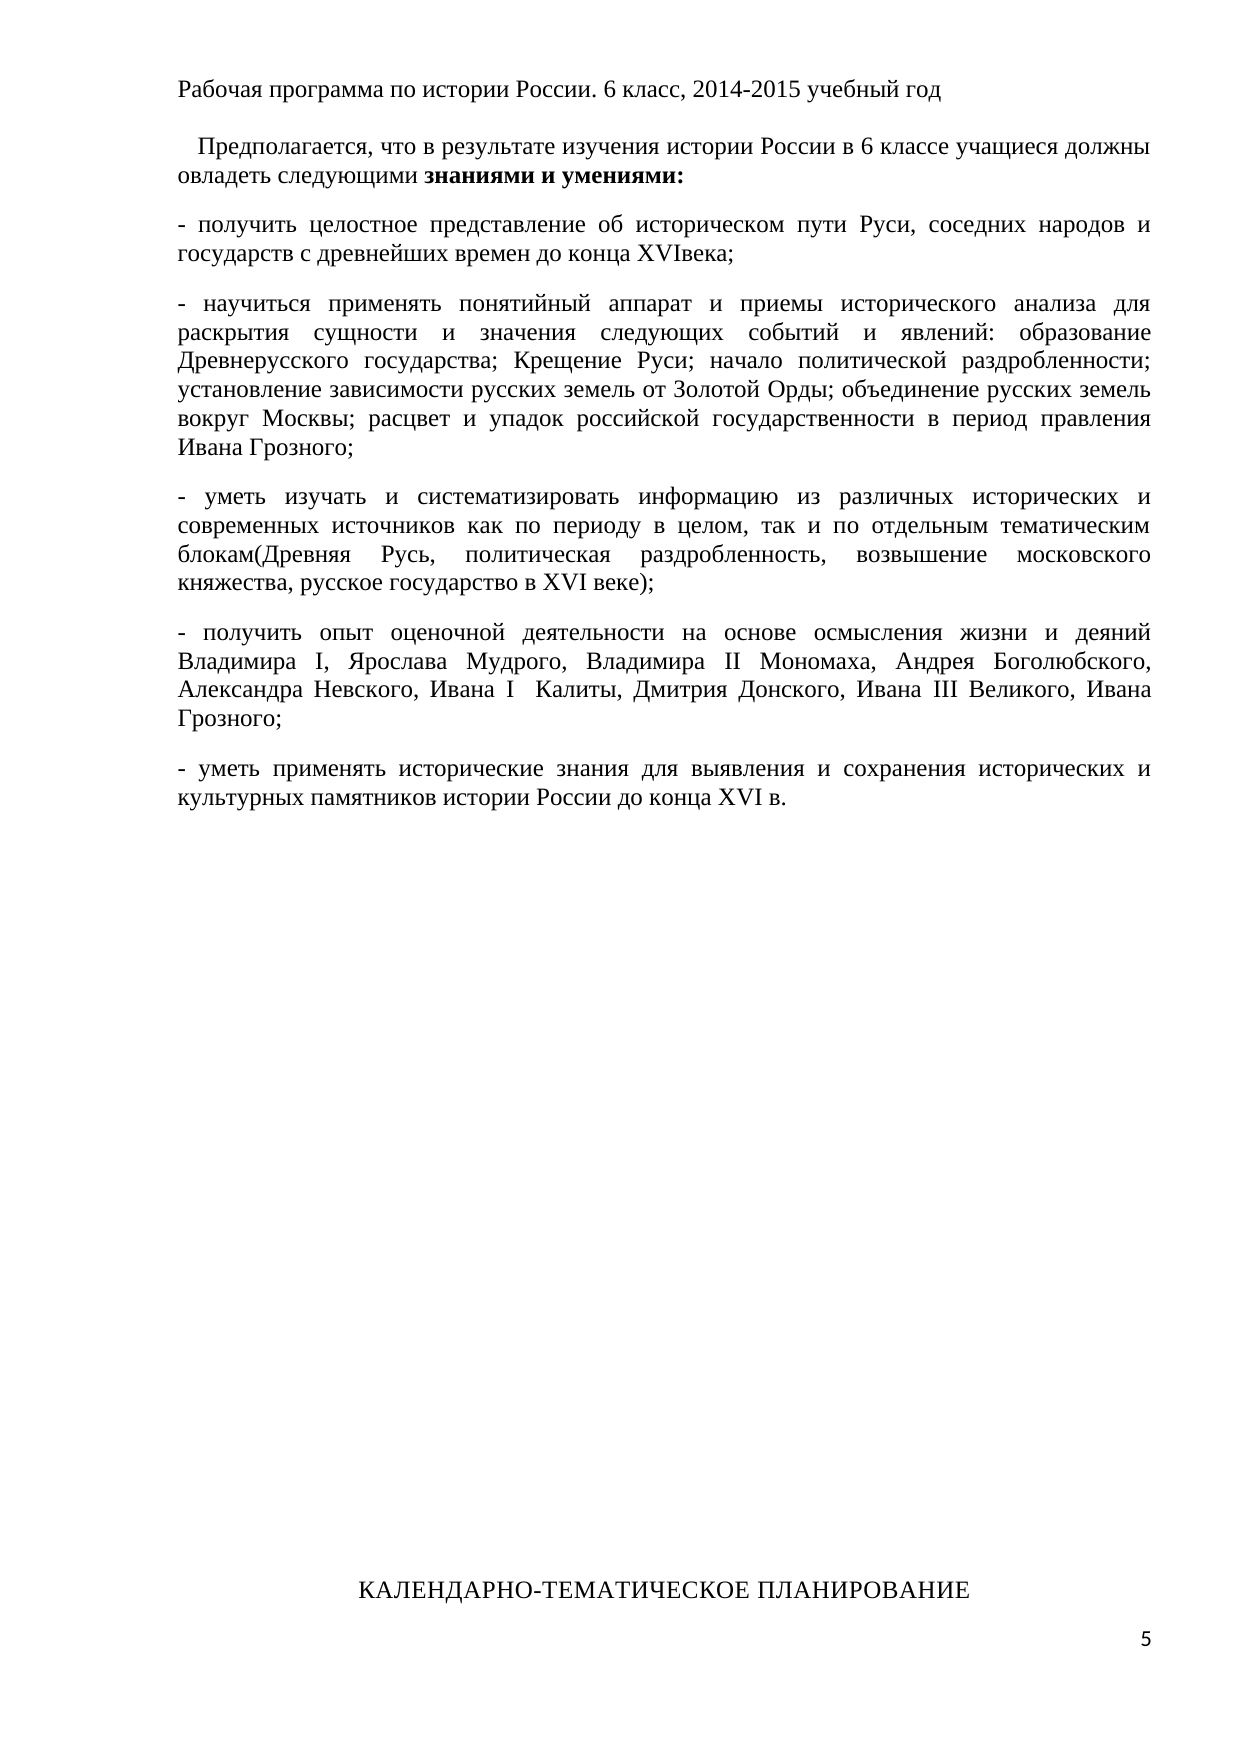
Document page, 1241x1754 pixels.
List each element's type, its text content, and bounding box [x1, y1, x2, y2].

text - уметь изучать и систематизировать информацию из различных исторических и современных источников как по периоду в целом, так и по отдельным тематическим блокам(Древняя Русь, политическая раздробленность, возвышение московского княжества, русское государство в ХVI веке); [177, 481, 1152, 596]
text - уметь применять исторические знания для выявления и сохранения исторических и культурных памятников истории России до конца ХVI в. [177, 753, 1152, 810]
text КАЛЕНДАРНО-ТЕМАТИЧЕСКОЕ ПЛАНИРОВАНИЕ [177, 1575, 1152, 1604]
text - получить целостное представление об историческом пути Руси, соседних народов и государств с древнейших времен до конца ХVIвека; [177, 209, 1152, 267]
text - научиться применять понятийный аппарат и приемы исторического анализа для раскрытия сущности и значения следующих событий и явлений: образование Древнерусского государства; Крещение Руси; начало политической раздробленности; установление зависимости русских земель от Золотой Орды; объединение русских земель вокруг Москвы; расцвет и упадок российской государственности в период правления Ивана Грозного; [177, 288, 1152, 460]
text Предполагается, что в результате изучения истории России в 6 классе учащиеся должны овладеть следующими знаниями и умениями: [177, 131, 1152, 189]
text - получить опыт оценочной деятельности на основе осмысления жизни и деяний Владимира I, Ярослава Мудрого, Владимира II Мономаха, Андрея Боголюбского, Александра Невского, Ивана I Калиты, Дмитрия Донского, Ивана III Великого, Ивана Грозного; [177, 617, 1152, 732]
